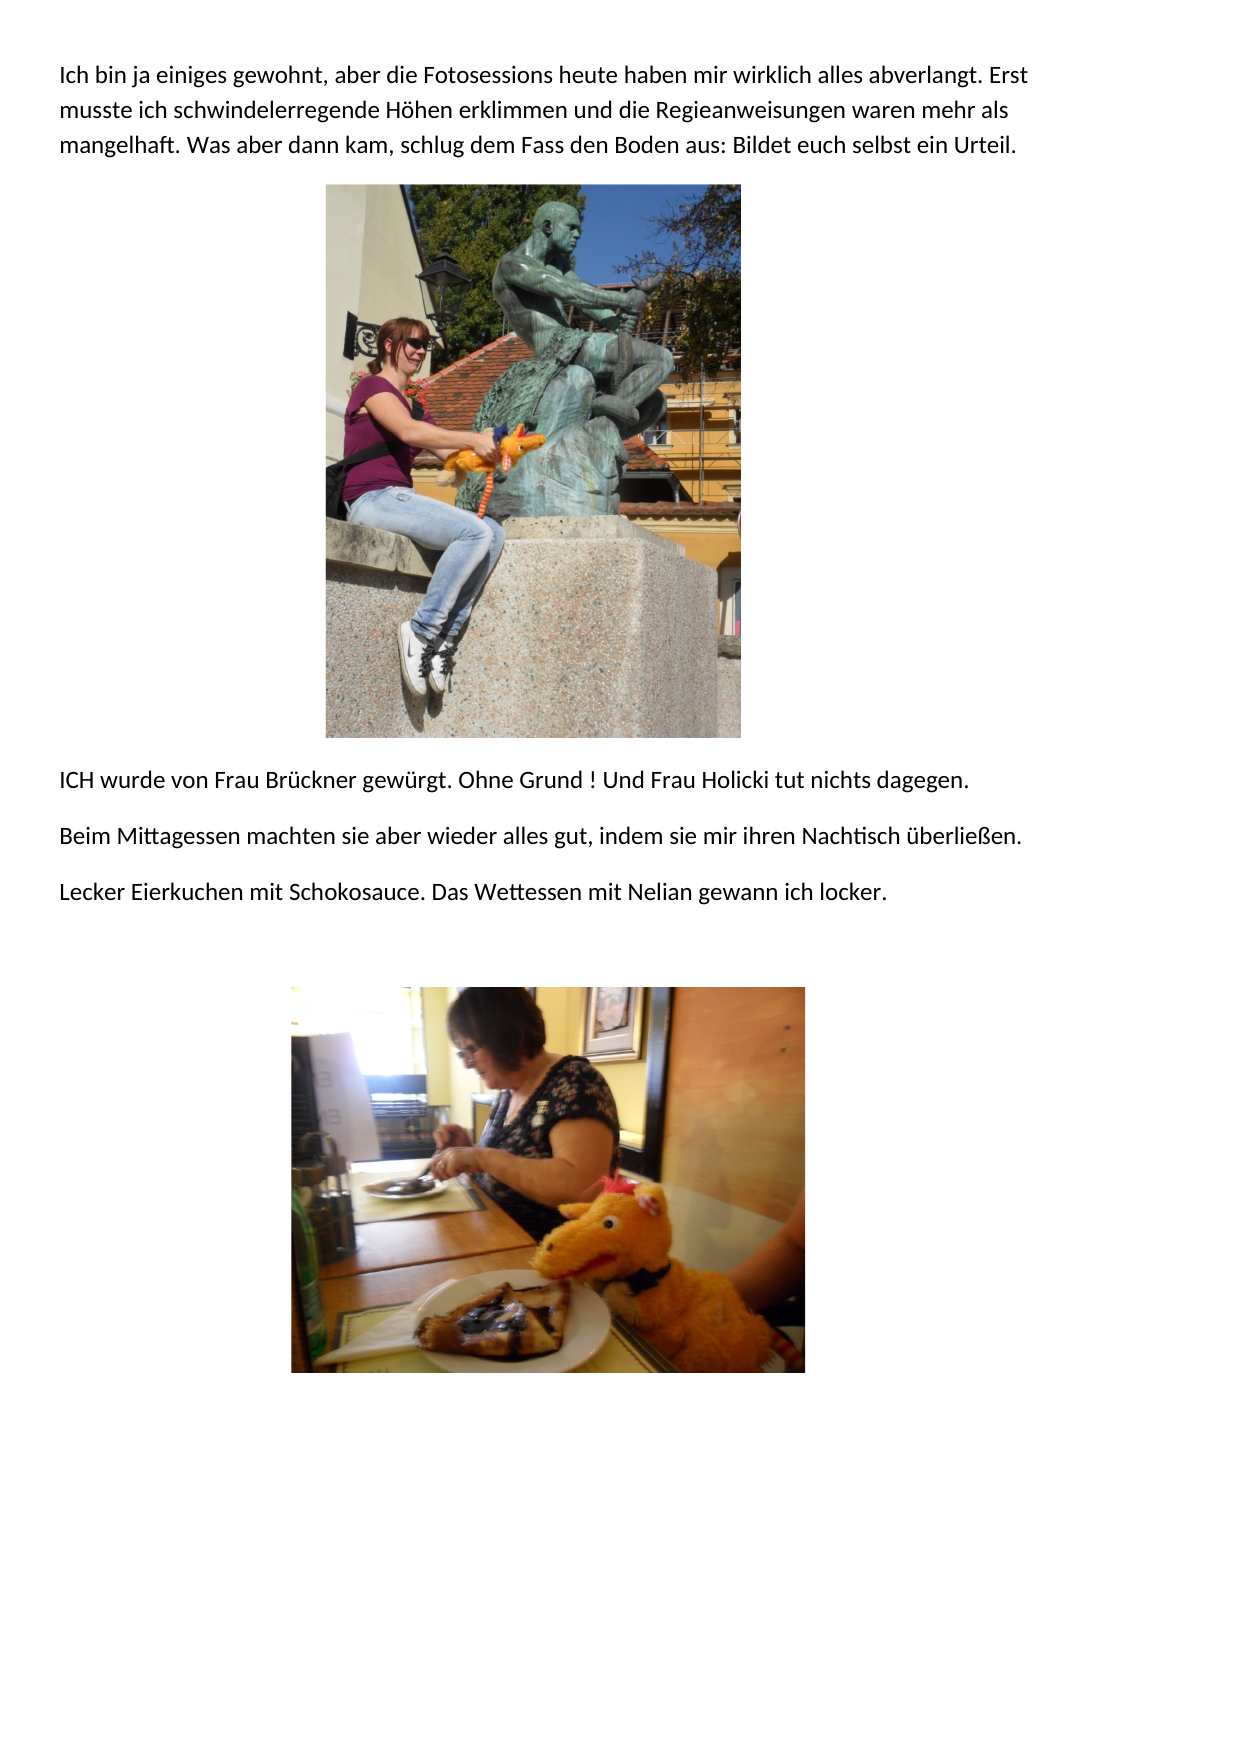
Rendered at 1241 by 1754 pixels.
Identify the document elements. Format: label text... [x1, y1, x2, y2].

text Lecker Eierkuchen mit Schokosauce. Das Wettessen mit Nelian gewann ich locker. [59, 876, 1092, 906]
text Beim Mittagessen machten sie aber wieder alles gut, indem sie mir ihren Nachtisch überließen. [59, 820, 1092, 850]
text Ich bin ja einiges gewohnt, aber die Fotosessions heute haben mir wirklich alles abverlangt. Erst musste ich schwindelerregende Höhen erklimmen und die Regieanweisungen waren mehr als mangelhaft. Was aber dann kam, schlug dem Fass den Boden aus: Bildet euch selbst ein Urteil. [59, 59, 1092, 159]
picture [291, 987, 806, 1373]
picture [326, 185, 741, 737]
text ICH wurde von Frau Brückner gewürgt. Ohne Grund ! Und Frau Holicki tut nichts dagegen. [59, 764, 1092, 794]
